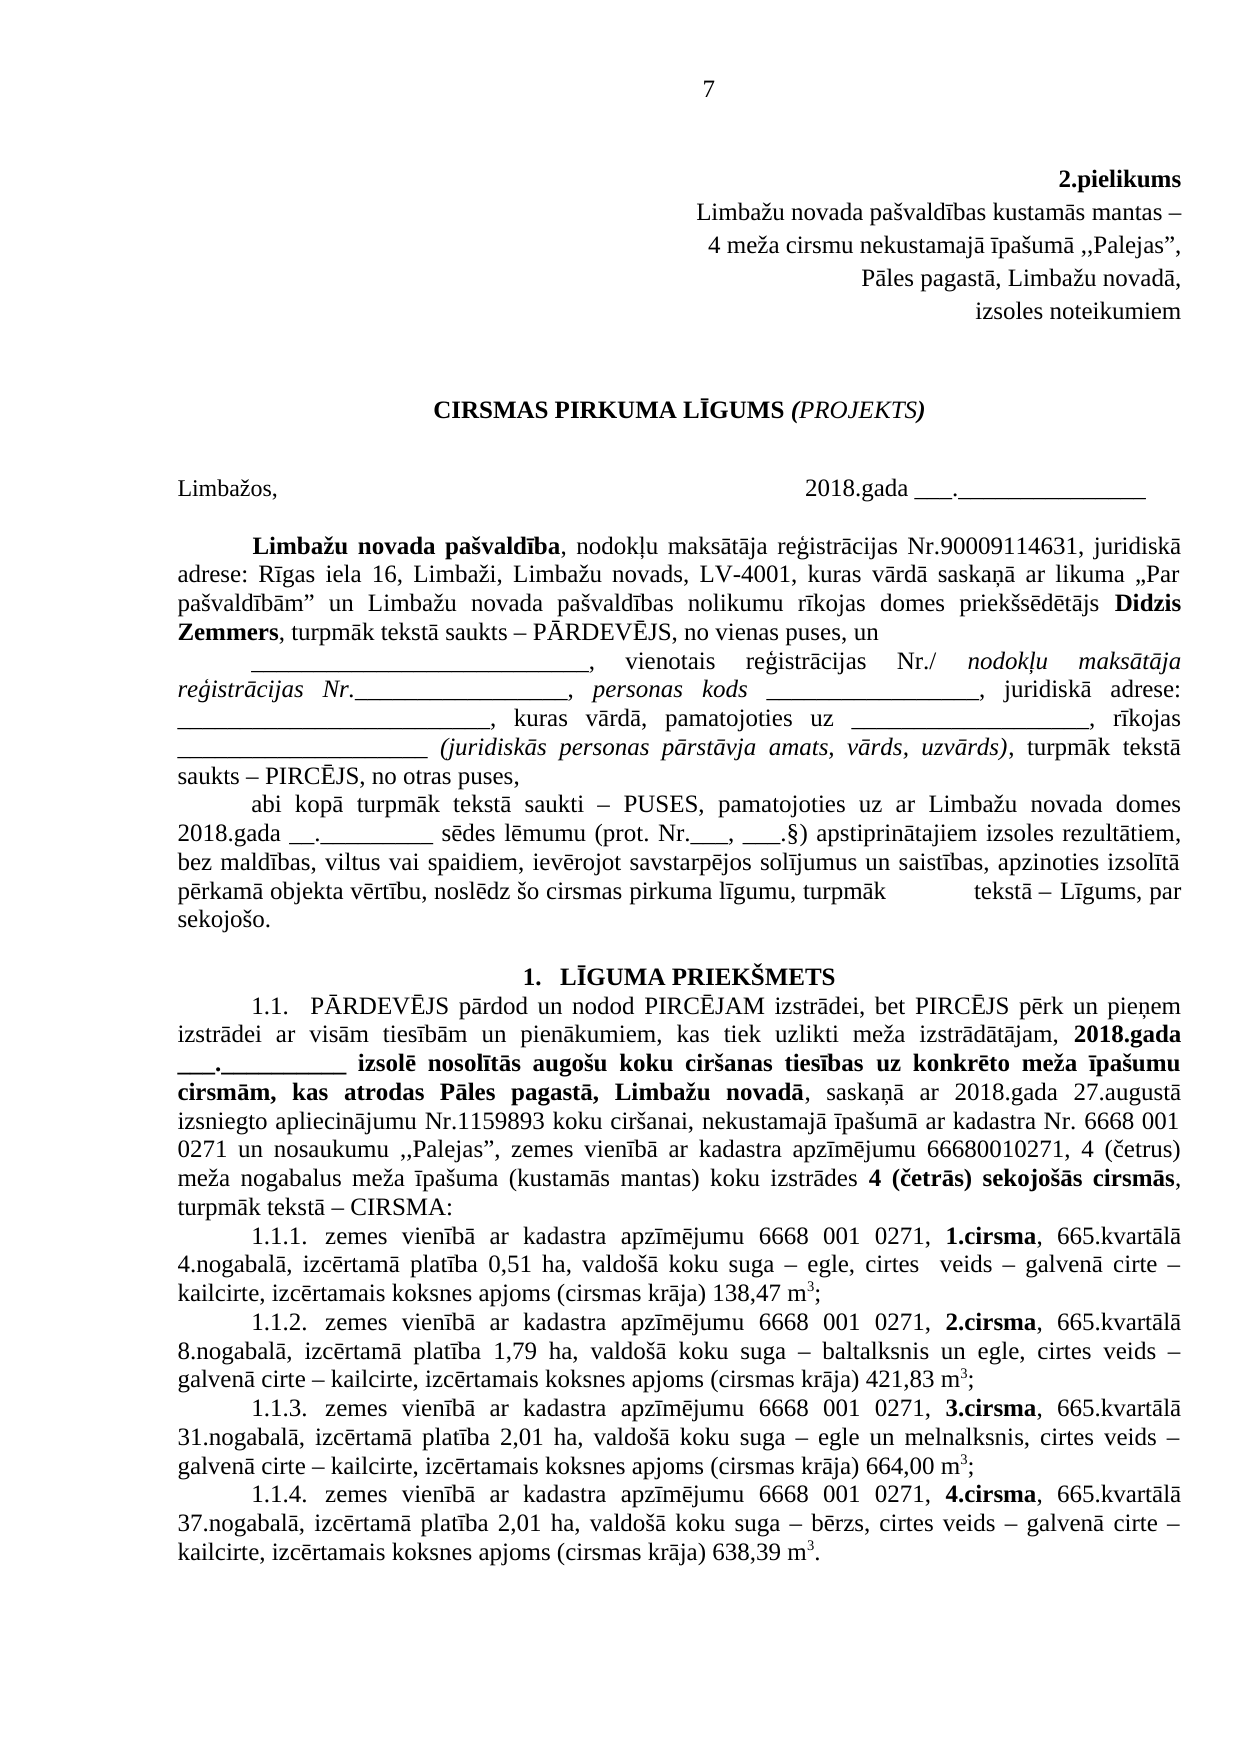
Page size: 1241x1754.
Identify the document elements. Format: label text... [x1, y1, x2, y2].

text izsoles noteikumiem [177, 296, 1181, 324]
list zemes vienībā ar kadastra apzīmējumu 6668 001 0271, 4.cirsma, 665.kvartālā 37.nogabalā, izcērtamā platība 2,01 ha, valdošā koku suga – bērzs, cirtes veids – galvenā cirte – kailcirte, izcērtamais koksnes apjoms (cirsmas krāja) 638,39 m3. [177, 1479, 1181, 1566]
text CIRSMAS Pirkuma līgums (projekts) [177, 395, 1181, 423]
list zemes vienībā ar kadastra apzīmējumu 6668 001 0271, 3.cirsma, 665.kvartālā 31.nogabalā, izcērtamā platība 2,01 ha, valdošā koku suga – egle un melnalksnis, cirtes veids – galvenā cirte – kailcirte, izcērtamais koksnes apjoms (cirsmas krāja) 664,00 m3; [177, 1393, 1181, 1479]
text Limbažu novada pašvaldības kustamās mantas – [177, 197, 1181, 225]
text 4 meža cirsmu nekustamajā īpašumā ,,Palejas”, [177, 230, 1181, 258]
text Limbažos, 2018.gada ___._______________ [177, 473, 1181, 502]
text ___________________________, vienotais reģistrācijas Nr./ nodokļu maksātāja reģistrācijas Nr._________________, personas kods _________________, juridiskā adrese: _________________________, kuras vārdā, pamatojoties uz ___________________, rīkojas ____________________ (juridiskās personas pārstāvja amats, vārds, uzvārds), turpmāk tekstā saukts – PIRCĒJS, no otras puses, [177, 646, 1181, 789]
list PĀRDEVĒJS pārdod un nodod PIRCĒJAM izstrādei, bet PIRCĒJS pērk un pieņem izstrādei ar visām tiesībām un pienākumiem, kas tiek uzlikti meža izstrādātājam, 2018.gada ___.__________ izsolē nosolītās augošu koku ciršanas tiesības uz konkrēto meža īpašumu cirsmām, kas atrodas Pāles pagastā, Limbažu novadā, saskaņā ar 2018.gada 27.augustā izsniegto apliecinājumu Nr.1159893 koku ciršanai, nekustamajā īpašumā ar kadastra Nr. 6668 001 0271 un nosaukumu ,,Palejas”, zemes vienībā ar kadastra apzīmējumu 66680010271, 4 (četrus) meža nogabalus meža īpašuma (kustamās mantas) koku izstrādes 4 (četrās) sekojošās cirsmās, turpmāk tekstā – CIRSMA: [177, 991, 1181, 1221]
text Limbažu novada pašvaldība, nodokļu maksātāja reģistrācijas Nr.90009114631, juridiskā adrese: Rīgas iela 16, Limbaži, Limbažu novads, LV-4001, kuras vārdā saskaņā ar likuma „Par pašvaldībām” un Limbažu novada pašvaldības nolikumu rīkojas domes priekšsēdētājs Didzis Zemmers, turpmāk tekstā saukts – PĀRDEVĒJS, no vienas puses, un [177, 531, 1181, 646]
list zemes vienībā ar kadastra apzīmējumu 6668 001 0271, 1.cirsma, 665.kvartālā 4.nogabalā, izcērtamā platība 0,51 ha, valdošā koku suga – egle, cirtes veids – galvenā cirte – kailcirte, izcērtamais koksnes apjoms (cirsmas krāja) 138,47 m3; [177, 1221, 1181, 1307]
text Pāles pagastā, Limbažu novadā, [177, 263, 1181, 291]
list zemes vienībā ar kadastra apzīmējumu 6668 001 0271, 2.cirsma, 665.kvartālā 8.nogabalā, izcērtamā platība 1,79 ha, valdošā koku suga – baltalksnis un egle, cirtes veids – galvenā cirte – kailcirte, izcērtamais koksnes apjoms (cirsmas krāja) 421,83 m3; [177, 1307, 1181, 1393]
text abi kopā turpmāk tekstā saukti – PUSES, pamatojoties uz ar Limbažu novada domes 2018.gada __._________ sēdes lēmumu (prot. Nr.___, ___.§) apstiprinātajiem izsoles rezultātiem, bez maldības, viltus vai spaidiem, ievērojot savstarpējos solījumus un saistības, apzinoties izsolītā pērkamā objekta vērtību, noslēdz šo cirsmas pirkuma līgumu, turpmāk tekstā – Līgums, par sekojošo. [177, 789, 1181, 933]
list LĪGUMA PRIEKŠMETS [177, 962, 1181, 991]
text 2.pielikums [477, 164, 1181, 192]
